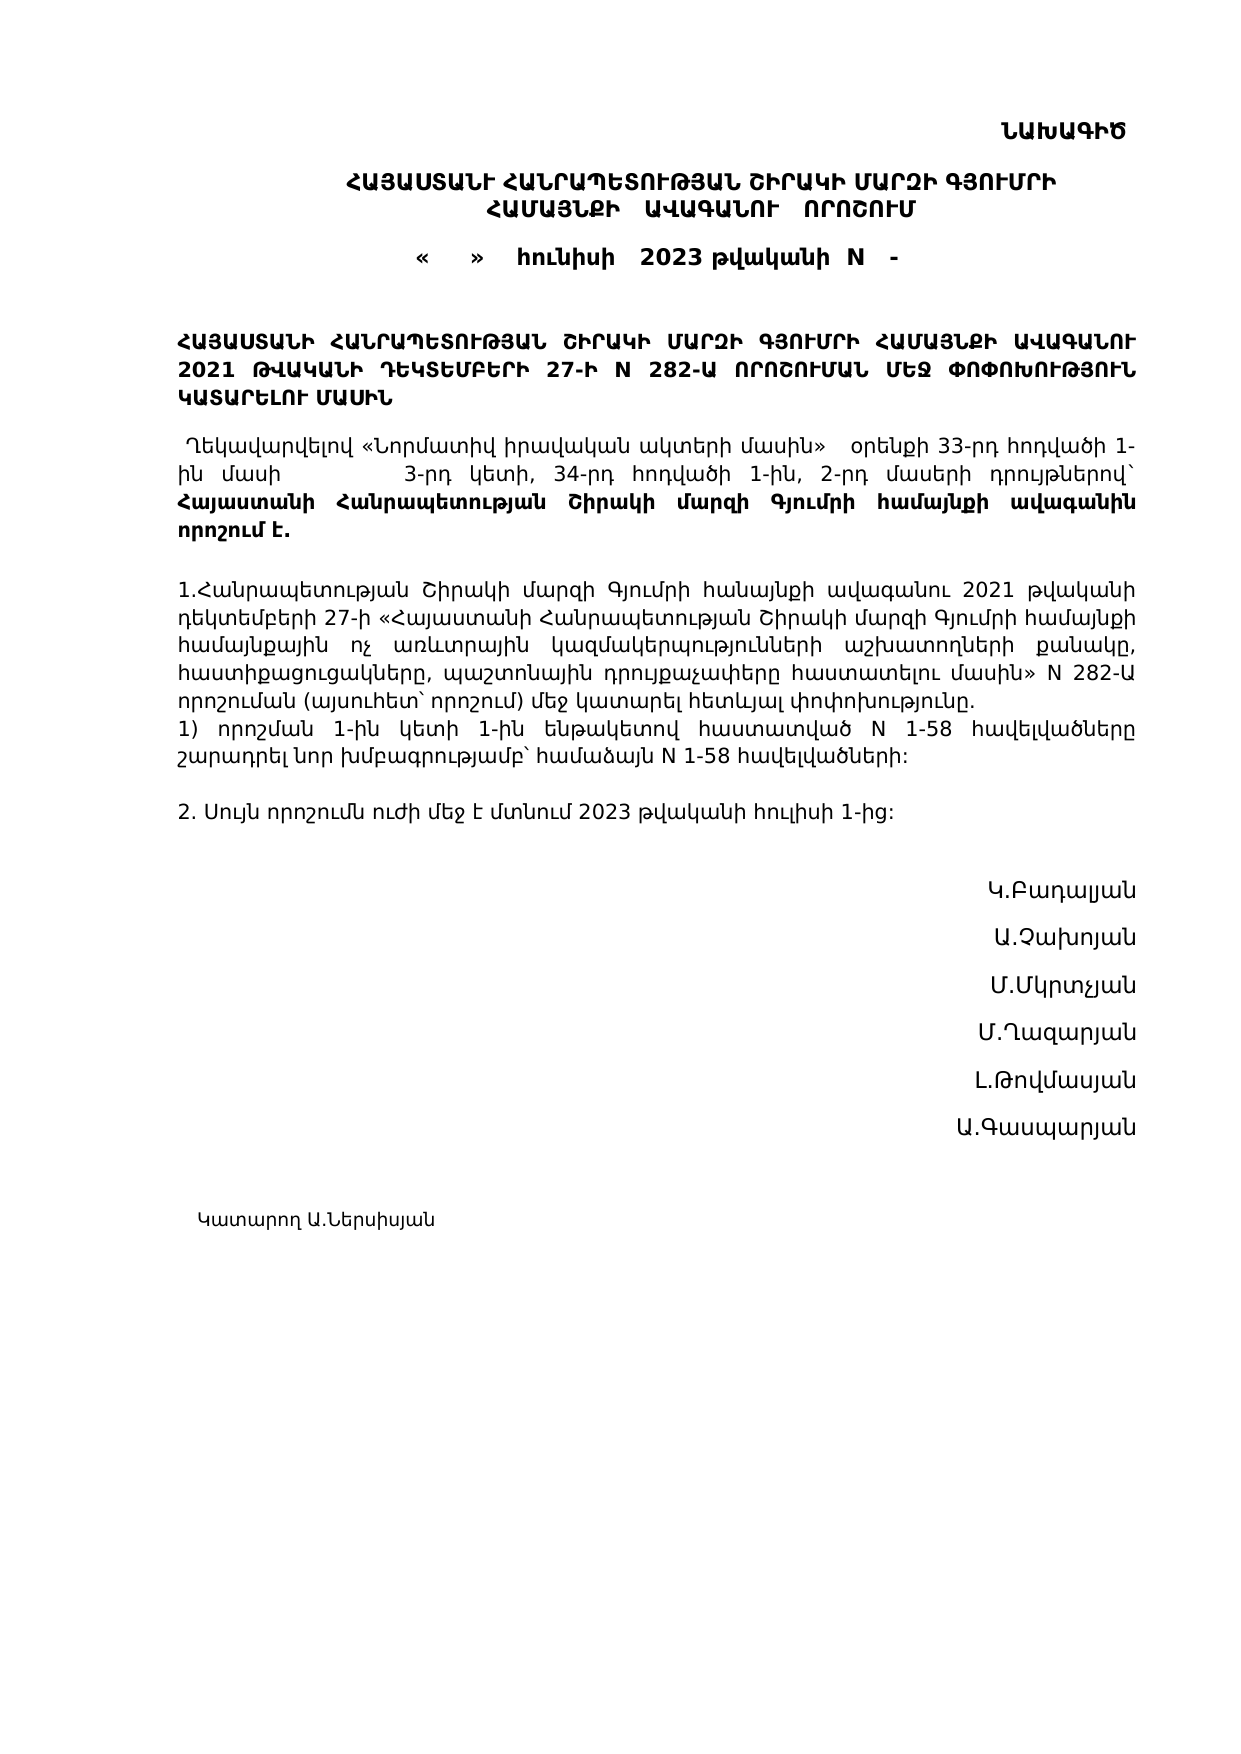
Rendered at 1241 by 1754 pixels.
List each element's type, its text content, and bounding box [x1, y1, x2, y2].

text ՀԱՅԱՍՏԱՆՒ ՀԱՆՐԱՊԵՏՈՒԹՅԱՆ ՇԻՐԱԿԻ ՄԱՐԶԻ ԳՅՈՒՄՐԻ ՀԱՄԱՅՆՔԻ ԱՎԱԳԱՆՈՒ ՈՐՈՇՈՒՄ [177, 169, 1226, 223]
text Մ.Ղազարյան [251, 1019, 1137, 1046]
text « » հունիսի 2023 թվականի N - [177, 244, 1137, 270]
text Կ.Բադալյան [251, 877, 1137, 903]
text Կատարող Ա.Ներսիսյան [177, 1209, 1137, 1231]
text Ղեկավարվելով «Նորմատիվ իրավական ակտերի մասին» օրենքի 33-րդ հոդվածի 1-ին մասի 3-րդ կետի, 34-րդ հոդվածի 1-ին, 2-րդ մասերի դրույթներով` Հայաստանի Հանրապետության Շիրակի մարզի Գյումրի համայնքի ավագանին որոշում է. [177, 434, 1137, 542]
text Լ.Թովմասյան [251, 1067, 1137, 1093]
text Ա.Չախոյան [251, 924, 1137, 951]
text Մ.Մկրտչյան [251, 972, 1137, 998]
text ՆԱԽԱԳԻԾ [177, 118, 1137, 145]
text ՀԱՅԱՍՏԱՆԻ ՀԱՆՐԱՊԵՏՈՒԹՅԱՆ ՇԻՐԱԿԻ ՄԱՐԶԻ ԳՅՈՒՄՐԻ ՀԱՄԱՅՆՔԻ ԱՎԱԳԱՆՈՒ 2021 ԹՎԱԿԱՆԻ ԴԵԿՏԵՄԲԵՐԻ 27-Ի N 282-Ա ՈՐՈՇՈՒՄԱՆ ՄԵՋ ՓՈՓՈԽՈՒԹՅՈՒՆ ԿԱՏԱՐԵԼՈՒ ՄԱՍԻՆ [177, 298, 1137, 410]
text Ա.Գասպարյան [251, 1114, 1137, 1141]
text 1) որոշման 1-ին կետի 1-ին ենթակետով հաստատված N 1-58 հավելվածները շարադրել նոր խմբագրությամբ՝ համաձայն N 1-58 հավելվածների: [177, 717, 1137, 769]
text 2. Սույն որոշումն ուժի մեջ է մտնում 2023 թվականի հուլիսի 1-ից: [177, 800, 1137, 824]
text 1.Հանրապետության Շիրակի մարզի Գյումրի հանայնքի ավագանու 2021 թվականի դեկտեմբերի 27-ի «Հայաստանի Հանրապետության Շիրակի մարզի Գյումրի համայնքի համայնքային ոչ առևտրային կազմակերպությունների աշխատողների քանակը, հաստիքացուցակները, պաշտոնային դրույքաչափերը հաստատելու մասին» N 282-Ա որոշուման (այսուհետ՝ որոշում) մեջ կատարել հետևյալ փոփոխությունը. [177, 578, 1137, 713]
